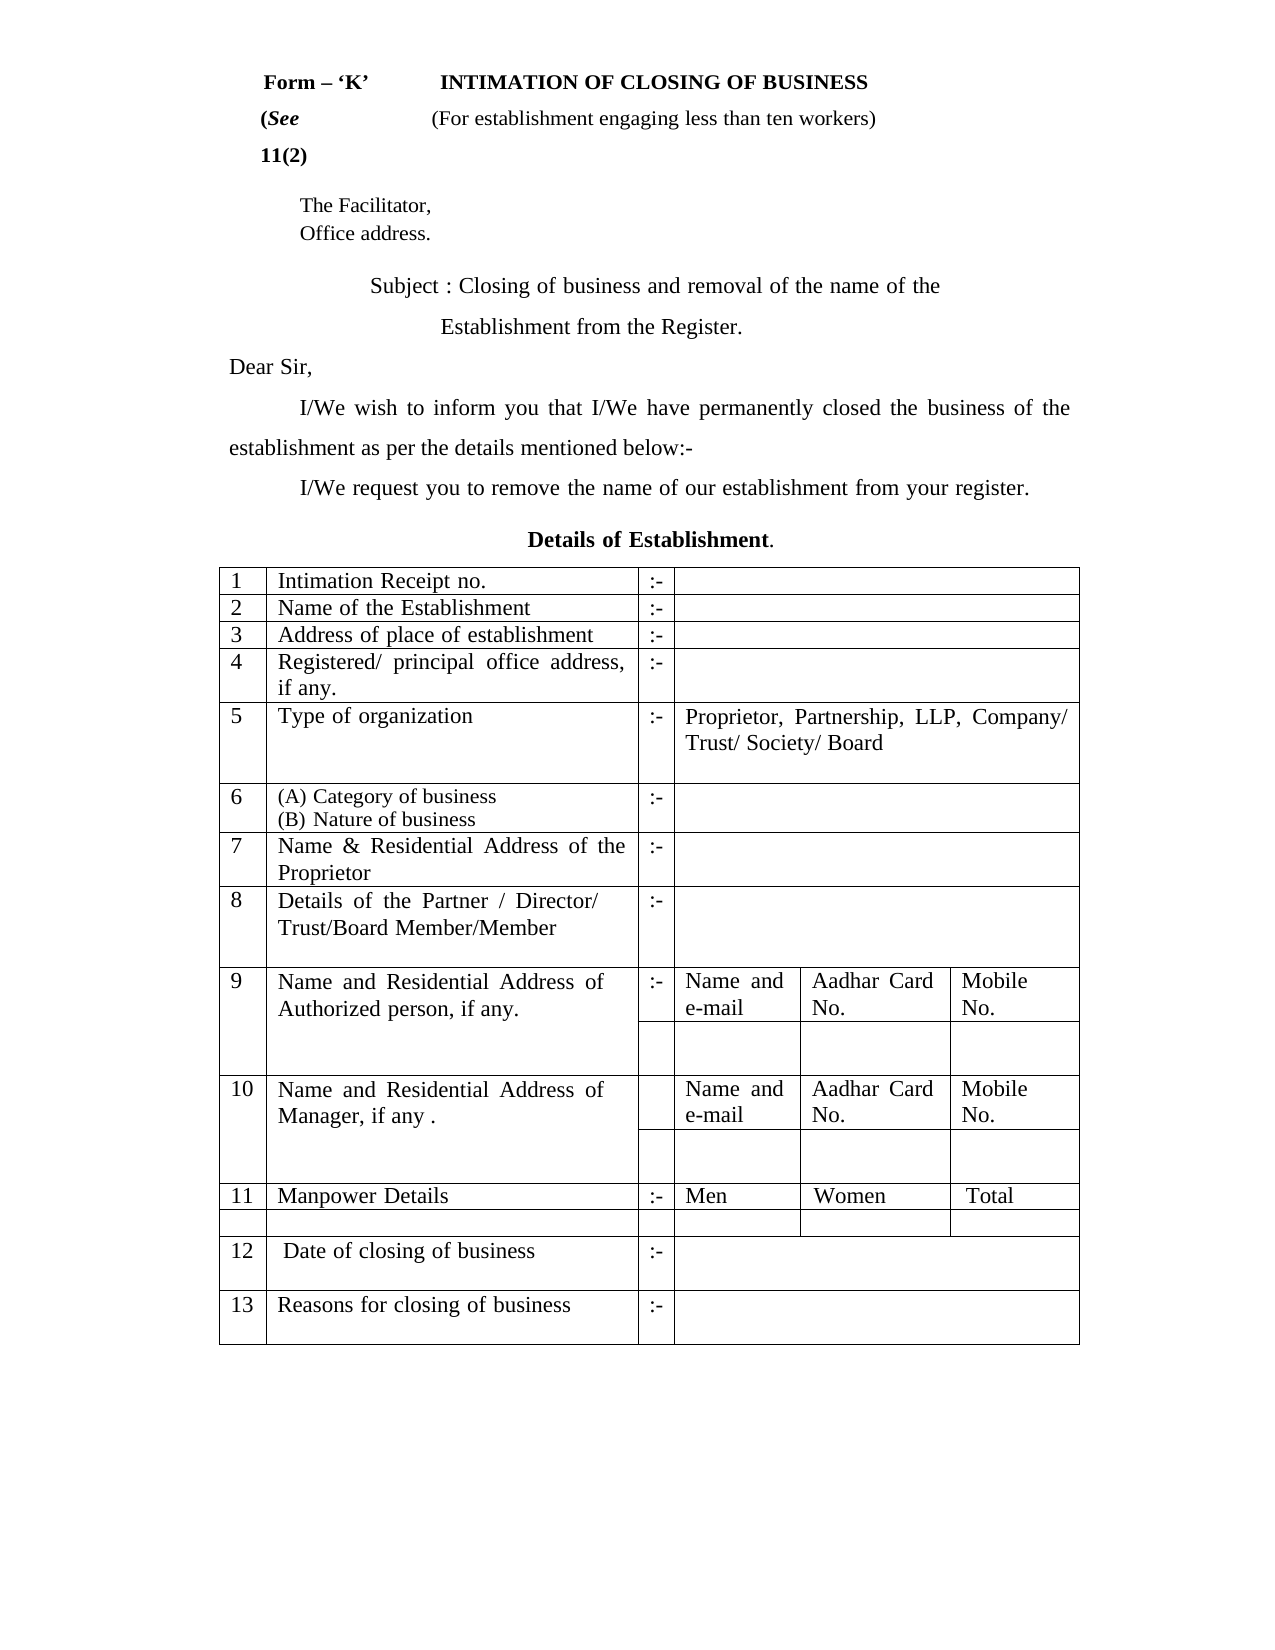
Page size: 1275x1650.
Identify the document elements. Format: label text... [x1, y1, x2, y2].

table_cell 9 [220, 968, 266, 1075]
table_cell 4 [220, 649, 266, 702]
table_cell Details of the Partner / Director/ Trust/Board Member/Member [267, 887, 638, 967]
table_cell Address of place of establishment [267, 622, 638, 648]
table_cell Registered/ principal office address, if any. [267, 649, 638, 702]
table_cell 8 [220, 887, 266, 967]
table_cell Women [801, 1184, 950, 1209]
table_cell :- [639, 703, 674, 783]
table_cell 12 [220, 1237, 266, 1290]
table_cell Type of organization [267, 703, 638, 783]
table_cell :- [639, 887, 674, 967]
table_cell [220, 1210, 266, 1236]
table_cell Name and Residential Address of Authorized person, if any. [267, 968, 638, 1075]
text INTIMATION OF CLOSING OF BUSINESS [440, 70, 1179, 94]
table_cell :- [639, 1184, 674, 1209]
table_cell [675, 887, 1079, 967]
table_cell [951, 1022, 1079, 1075]
text I/We request you to remove the name of our establishment from your register. [299, 474, 1179, 501]
table_cell Aadhar Card No. [801, 1076, 950, 1129]
table_cell :- [639, 1237, 674, 1290]
table_cell Mobile No. [951, 968, 1079, 1021]
text Subject : Closing of business and removal of the name of the Establishment from the Register. [370, 272, 1028, 339]
table_cell Mobile No. [951, 1076, 1079, 1129]
table_cell :- [639, 649, 674, 702]
table_cell [675, 622, 1079, 648]
table_cell 11 [220, 1184, 266, 1209]
table_cell :- [639, 595, 674, 621]
table_cell [801, 1210, 950, 1236]
table_header Intimation Receipt no. [267, 568, 638, 594]
table_cell [675, 1291, 1079, 1344]
table_cell :- [639, 968, 674, 1021]
table_cell [639, 1210, 674, 1236]
table_cell 7 [220, 833, 266, 886]
table_cell 10 [220, 1076, 266, 1182]
table_header [675, 568, 1079, 594]
table_cell Name & Residential Address of the Proprietor [267, 833, 638, 886]
table_cell [639, 1076, 674, 1129]
table_cell Proprietor, Partnership, LLP, Company/ Trust/ Society/ Board [675, 703, 1079, 783]
table_cell [801, 1130, 950, 1182]
table_cell 3 [220, 622, 266, 648]
table_cell [675, 649, 1079, 702]
table_cell [801, 1022, 950, 1075]
table_cell Date of closing of business [267, 1237, 638, 1290]
table_cell Men [675, 1184, 800, 1209]
table_cell 2 [220, 595, 266, 621]
table_cell [675, 1210, 800, 1236]
text Form – ‘K’ (See rule 11(2) ) [260, 70, 279, 167]
table_cell :- [639, 622, 674, 648]
table_cell [639, 1130, 674, 1182]
table_cell Reasons for closing of business [267, 1291, 638, 1344]
table_cell [951, 1210, 1079, 1236]
table_cell Total [951, 1184, 1079, 1209]
table_cell [675, 784, 1079, 832]
table_header 1 [220, 568, 266, 594]
table_cell 13 [220, 1291, 266, 1344]
table_header :- [639, 568, 674, 594]
text Dear Sir, [229, 354, 1179, 379]
table_cell [675, 1237, 1079, 1290]
table_cell :- [639, 1291, 674, 1344]
table_cell [675, 1130, 800, 1182]
subtitle Details of Establishment. [123, 527, 1179, 553]
table_cell Category of business Nature of business [267, 784, 638, 832]
table_cell [675, 595, 1079, 621]
table_cell :- [639, 833, 674, 886]
table_cell [675, 833, 1079, 886]
table_cell Name of the Establishment [267, 595, 638, 621]
table_cell Name and e-mail [675, 968, 800, 1021]
table_cell 5 [220, 703, 266, 783]
table_cell Manpower Details [267, 1184, 638, 1209]
table_cell [639, 1022, 674, 1075]
table_cell [675, 1022, 800, 1075]
table_cell Name and e-mail [675, 1076, 800, 1129]
table_cell Aadhar Card No. [801, 968, 950, 1021]
table_cell Name and Residential Address of Manager, if any . [267, 1076, 638, 1182]
text (For establishment engaging less than ten workers) [431, 106, 1179, 130]
text I/We wish to inform you that I/We have permanently closed the business of the establishment as per the details mentioned below:- [229, 394, 1179, 460]
table_cell [267, 1210, 638, 1236]
table_cell 6 [220, 784, 266, 832]
table_cell [951, 1130, 1079, 1182]
table_cell :- [639, 784, 674, 832]
text The Facilitator, Office address. [299, 192, 433, 245]
